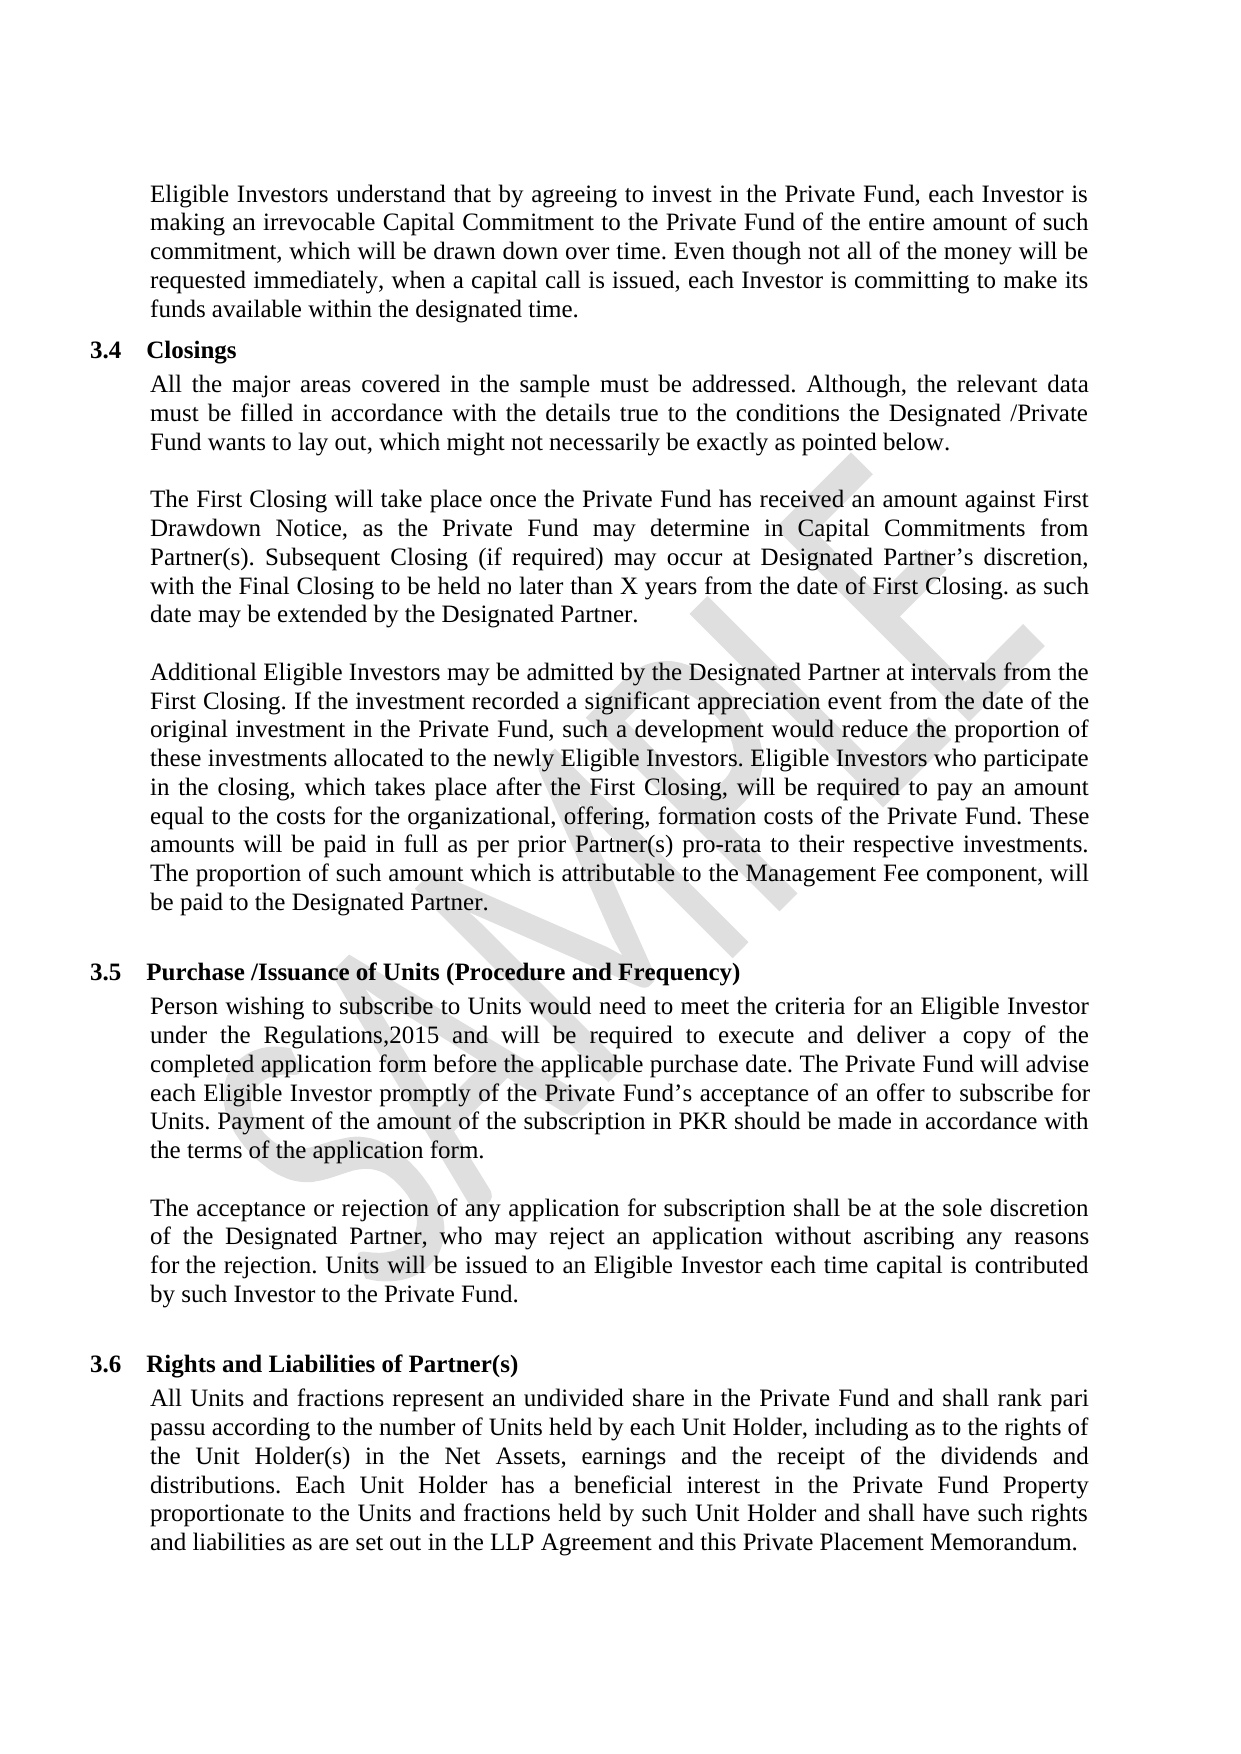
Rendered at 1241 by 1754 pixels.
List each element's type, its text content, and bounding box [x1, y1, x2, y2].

text Eligible Investors understand that by agreeing to invest in the Private Fund, each Investor is making an irrevocable Capital Commitment to the Private Fund of the entire amount of such commitment, which will be drawn down over time. Even though not all of the money will be requested immediately, when a capital call is issued, each Investor is committing to make its funds available within the designated time. [150, 179, 1090, 322]
text The acceptance or rejection of any application for subscription shall be at the sole discretion of the Designated Partner, who may reject an application without ascribing any reasons for the rejection. Units will be issued to an Eligible Investor each time capital is contributed by such Investor to the Private Fund. [150, 1193, 1090, 1308]
text Additional Eligible Investors may be admitted by the Designated Partner at intervals from the First Closing. If the investment recorded a significant appreciation event from the date of the original investment in the Private Fund, such a development would reduce the proportion of these investments allocated to the newly Eligible Investors. Eligible Investors who participate in the closing, which takes place after the First Closing, will be required to pay an amount equal to the costs for the organizational, offering, formation costs of the Private Fund. These amounts will be paid in full as per prior Partner(s) pro-rata to their respective investments. The proportion of such amount which is attributable to the Management Fee component, will be paid to the Designated Partner. [150, 657, 1090, 916]
subtitle Purchase /Issuance of Units (Procedure and Frequency) [90, 957, 1090, 986]
text Person wishing to subscribe to Units would need to meet the criteria for an Eligible Investor under the Regulations,2015 and will be required to execute and deliver a copy of the completed application form before the applicable purchase date. The Private Fund will advise each Eligible Investor promptly of the Private Fund’s acceptance of an offer to subscribe for Units. Payment of the amount of the subscription in PKR should be made in accordance with the terms of the application form. [150, 991, 1090, 1164]
subtitle Closings [90, 335, 1090, 364]
text All the major areas covered in the sample must be addressed. Although, the relevant data must be filled in accordance with the details true to the conditions the Designated /Private Fund wants to lay out, which might not necessarily be exactly as pointed below. [150, 369, 1090, 456]
text All Units and fractions represent an undivided share in the Private Fund and shall rank pari passu according to the number of Units held by each Unit Holder, including as to the rights of the Unit Holder(s) in the Net Assets, earnings and the receipt of the dividends and distributions. Each Unit Holder has a beneficial interest in the Private Fund Property proportionate to the Units and fractions held by such Unit Holder and shall have such rights and liabilities as are set out in the LLP Agreement and this Private Placement Memorandum. [150, 1383, 1090, 1556]
text The First Closing will take place once the Private Fund has received an amount against First Drawdown Notice, as the Private Fund may determine in Capital Commitments from Partner(s). Subsequent Closing (if required) may occur at Designated Partner’s discretion, with the Final Closing to be held no later than X years from the date of First Closing. as such date may be extended by the Designated Partner. [150, 484, 1090, 628]
subtitle Rights and Liabilities of Partner(s) [90, 1349, 1090, 1378]
